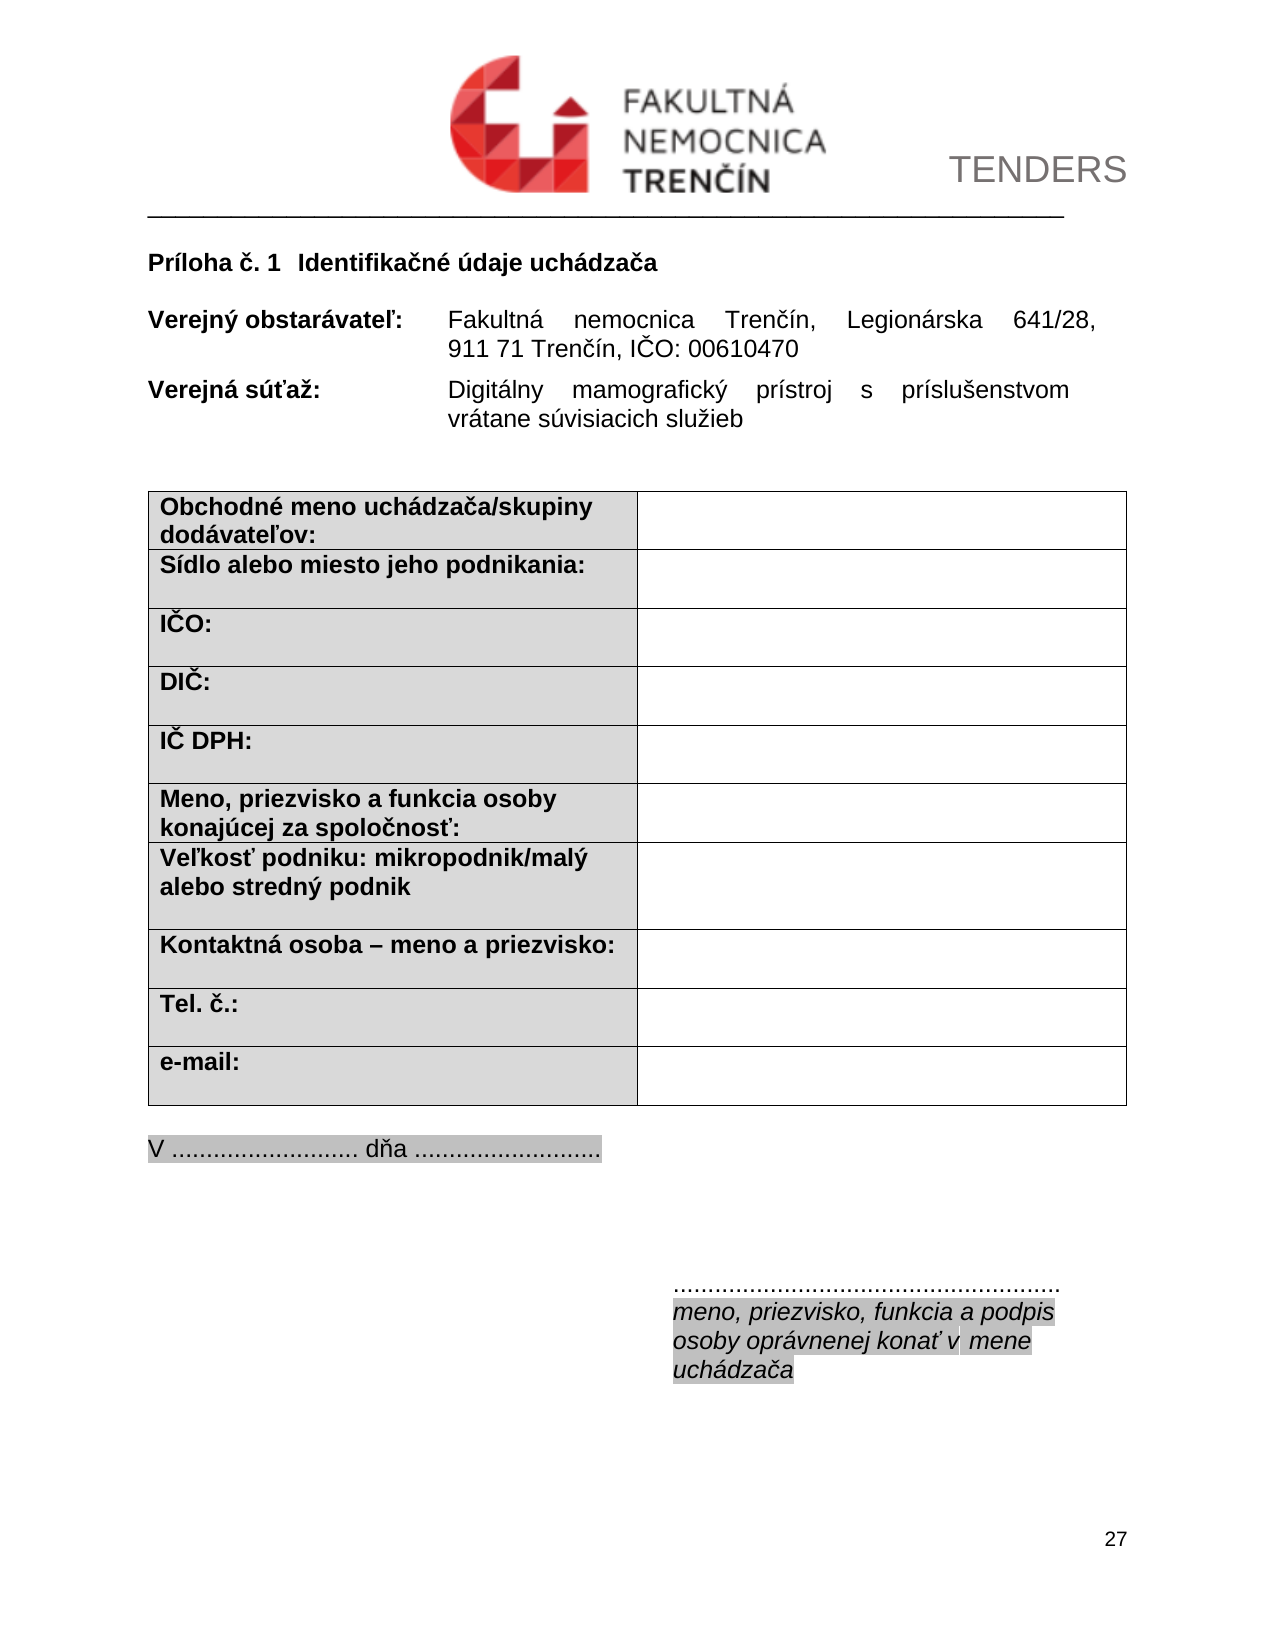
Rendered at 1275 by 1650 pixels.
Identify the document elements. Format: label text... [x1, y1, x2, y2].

table_cell Tel. č.: [149, 989, 637, 1046]
text ........................................................ [598, 1269, 1127, 1297]
text V ........................... dňa ........................... [148, 1134, 1127, 1163]
table_cell IČO: [149, 609, 637, 666]
table_header Obchodné meno uchádzača/skupiny dodávateľov: [149, 492, 637, 549]
table_cell Kontaktná osoba – meno a priezvisko: [149, 930, 637, 988]
text Príloha č. 1 Identifikačné údaje uchádzača [148, 248, 1127, 277]
table_cell [638, 930, 1126, 988]
table_cell [638, 1047, 1126, 1105]
table_cell [638, 784, 1126, 842]
table_cell e-mail: [149, 1047, 637, 1105]
table_cell [638, 609, 1126, 666]
table_cell [638, 726, 1126, 783]
table_cell IČ DPH: [149, 726, 637, 783]
text meno, priezvisko, funkcia a podpis osoby oprávnenej konať v mene uchádzača [673, 1297, 1127, 1384]
table_cell Sídlo alebo miesto jeho podnikania: [149, 550, 637, 608]
table_header [638, 492, 1126, 549]
table_cell Meno, priezvisko a funkcia osoby konajúcej za spoločnosť: [149, 784, 637, 842]
text Verejný obstarávateľ: Fakultná nemocnica Trenčín, Legionárska 641/28, 911 71 Trenčín, IČO: 00610470 [148, 306, 1127, 363]
table_cell [638, 989, 1126, 1046]
table_cell DIČ: [149, 667, 637, 725]
table_cell [638, 843, 1126, 929]
picture [446, 37, 834, 215]
table_cell Veľkosť podniku: mikropodnik/malý alebo stredný podnik [149, 843, 637, 929]
table_cell [638, 667, 1126, 725]
text Verejná súťaž: Digitálny mamografický prístroj s príslušenstvom vrátane súvisiacich služieb [148, 376, 1127, 433]
table_cell [638, 550, 1126, 608]
